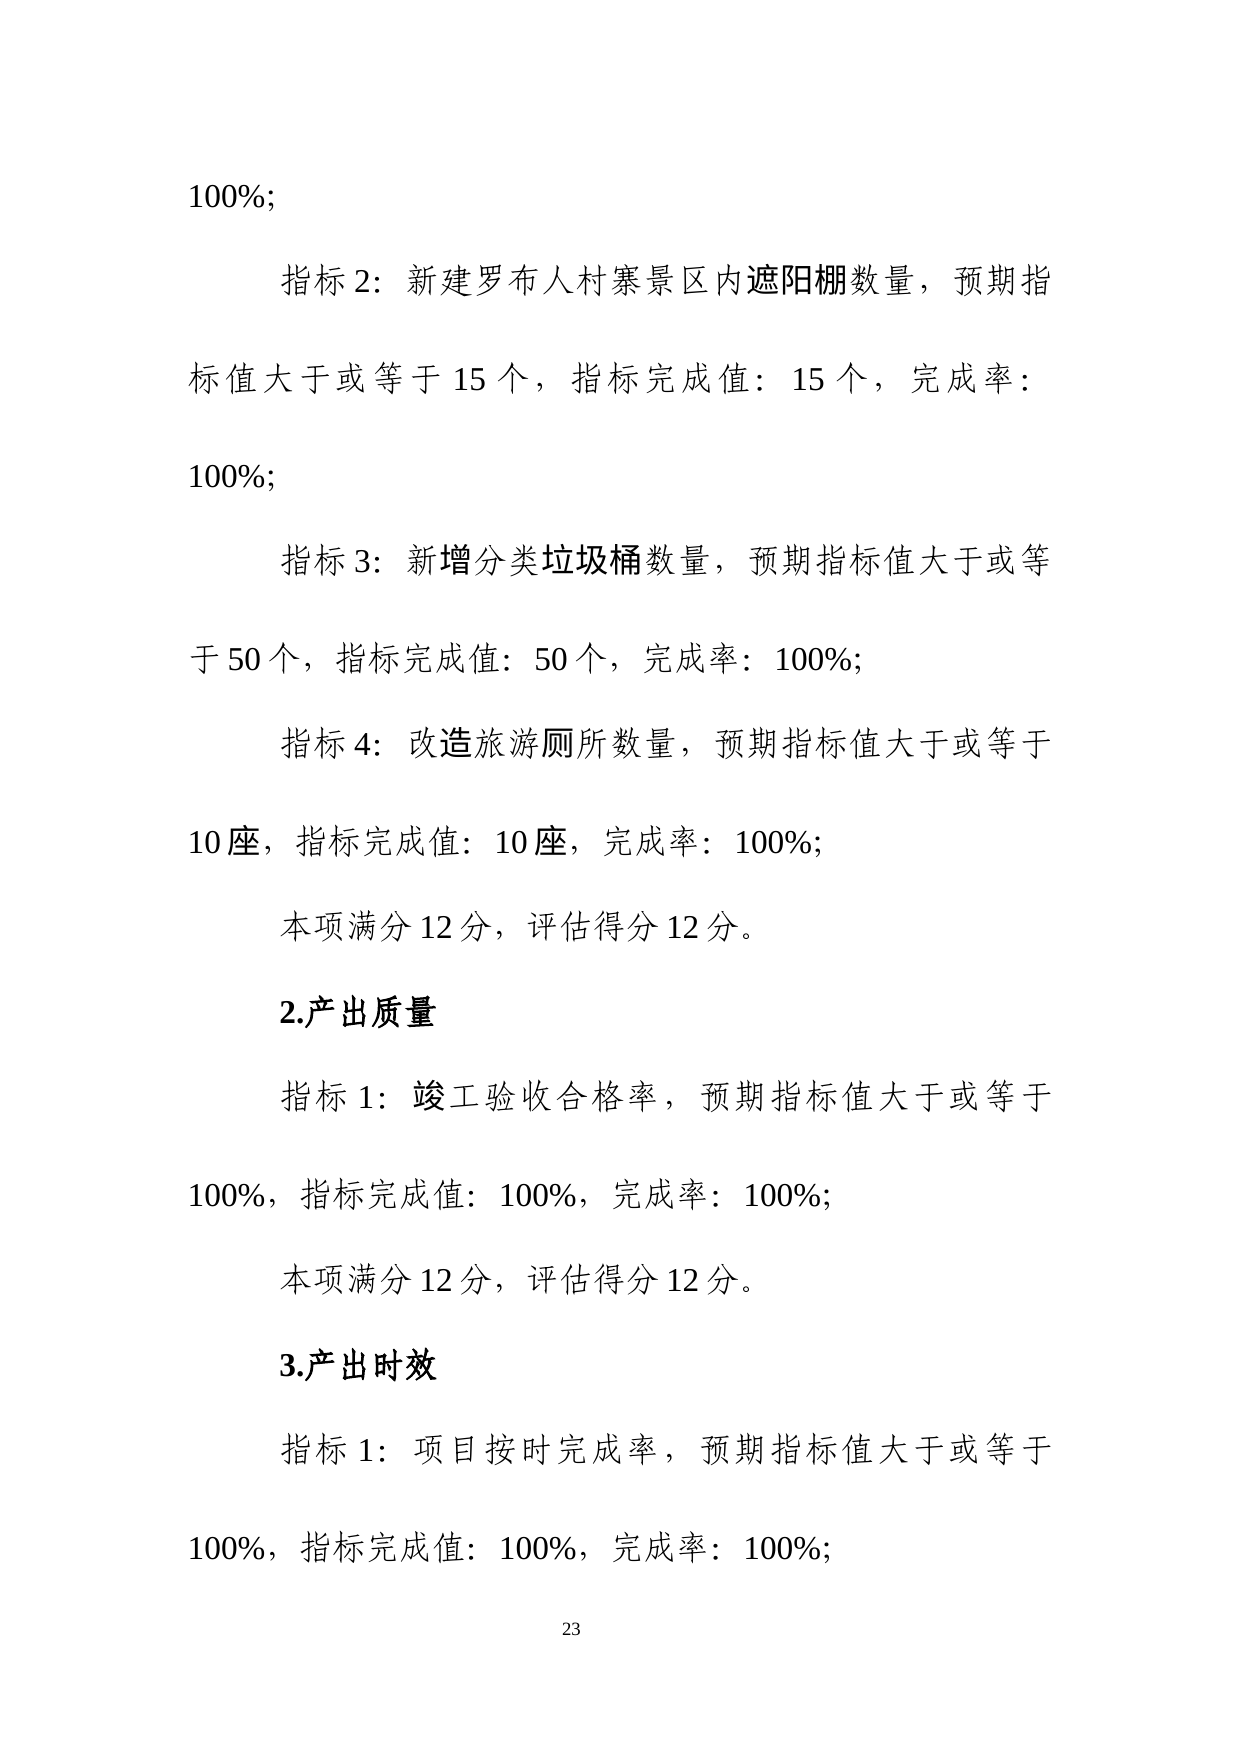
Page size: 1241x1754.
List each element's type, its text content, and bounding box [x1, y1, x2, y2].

text 指标1：竣工验收合格率，预期指标值大于或等于100%，指标完成值：100%，完成率：100%； [187, 1063, 1053, 1226]
text 3.产出时效 [187, 1331, 1053, 1396]
text 指标3：新增分类垃圾桶数量，预期指标值大于或等于50个，指标完成值：50个，完成率：100%； [187, 527, 1053, 690]
text 本项满分12分，评估得分12分。 [187, 1246, 1053, 1311]
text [187, 162, 1053, 227]
text 本项满分12分，评估得分12分。 [187, 893, 1053, 958]
text 2.产出质量 [187, 978, 1053, 1043]
text 指标4：改造旅游厕所数量，预期指标值大于或等于10座，指标完成值：10座，完成率：100%； [187, 710, 1053, 873]
text 指标2：新建罗布人村寨景区内遮阳棚数量，预期指标值大于或等于15个，指标完成值：15个，完成率：100%； [187, 247, 1053, 507]
text 指标1：项目按时完成率，预期指标值大于或等于100%，指标完成值：100%，完成率：100%； [187, 1416, 1053, 1579]
